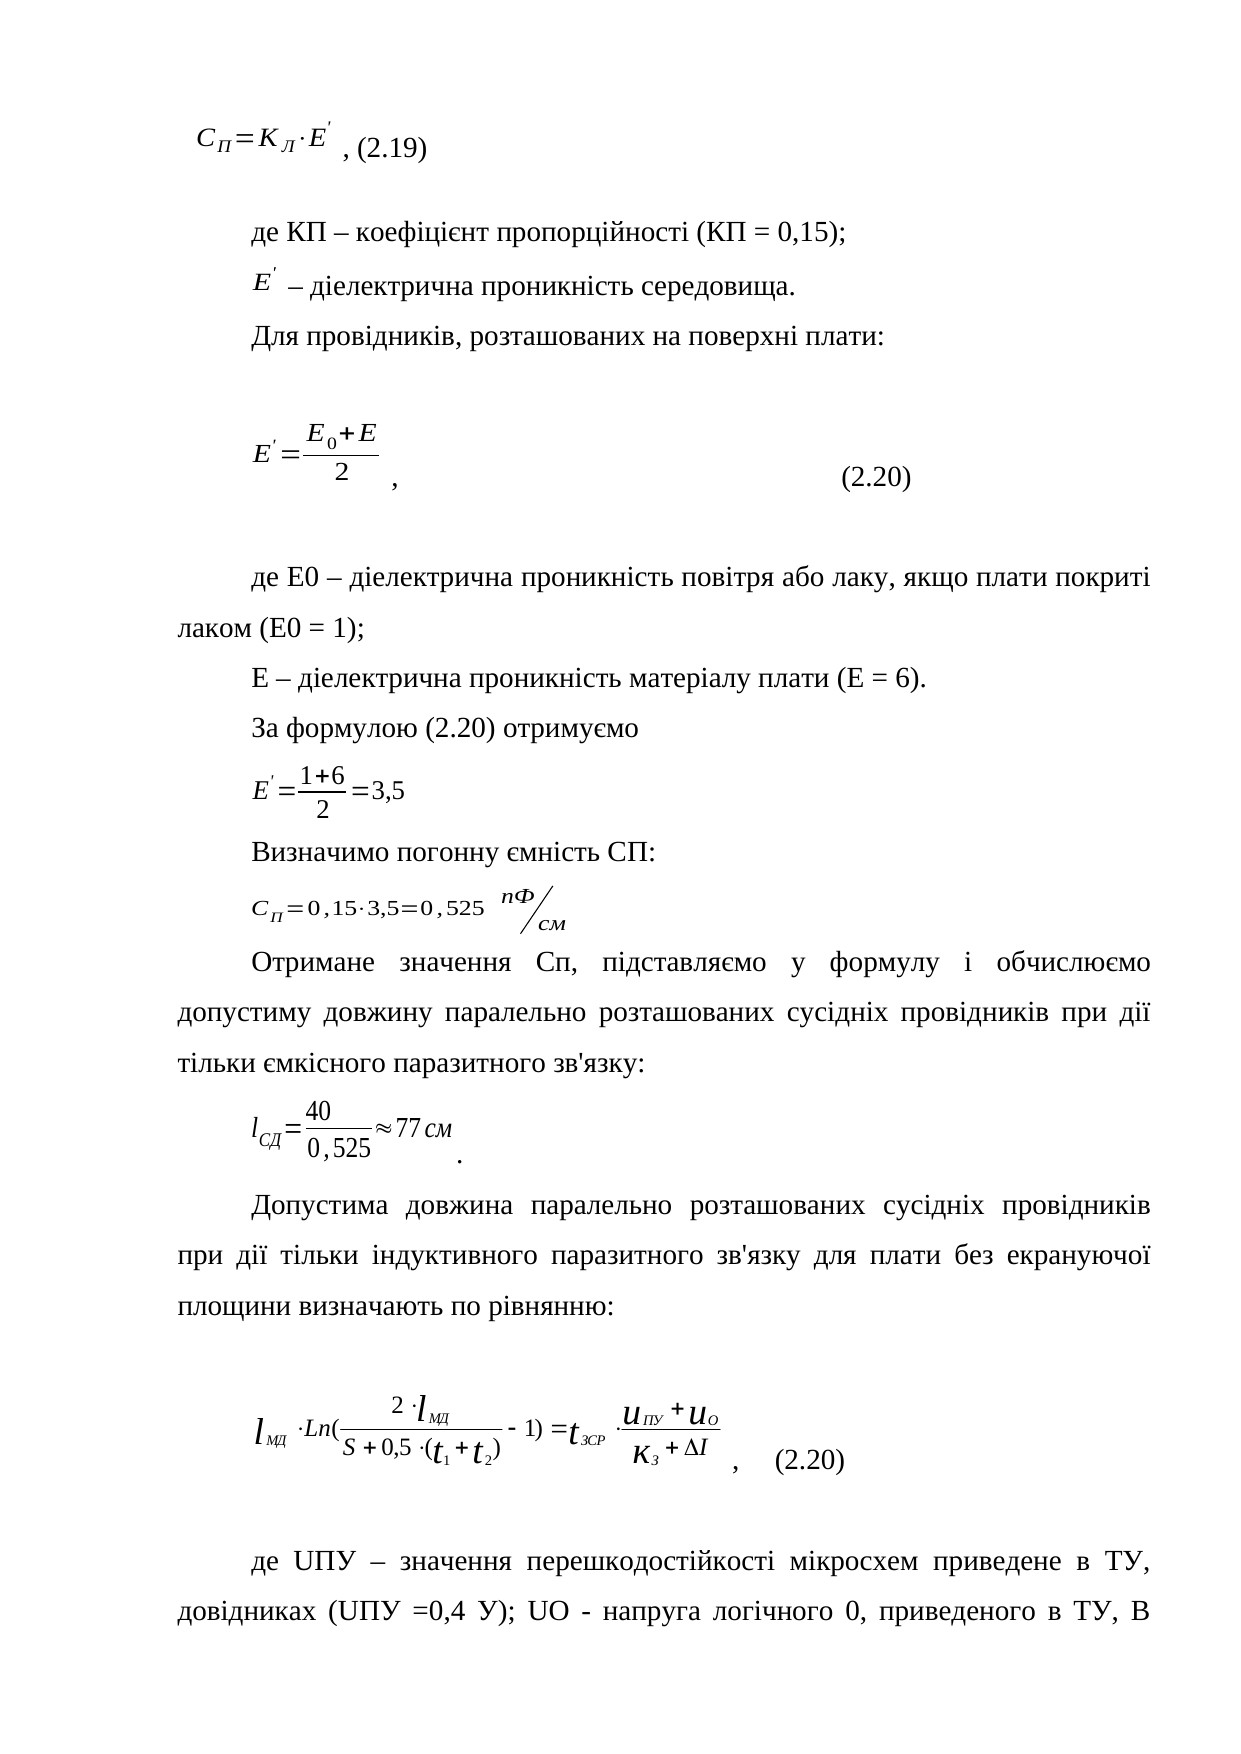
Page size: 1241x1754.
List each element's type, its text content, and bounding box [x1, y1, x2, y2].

text Допустима довжина паралельно розташованих сусідніх провідників при дії тільки індуктивного паразитного зв'язку для плати без екрануючої площини визначають по рівнянню: [177, 1187, 1152, 1321]
text де КП – коефіцієнт пропорційності (КП = 0,15); [177, 214, 1152, 247]
text , (2.20) [177, 419, 1152, 492]
text – діелектрична проникність середовища. [177, 264, 1152, 302]
text Отримане значення Сп, підставляємо у формулу і обчислюємо допустиму довжину паралельно розташованих сусідніх провідників при дії тільки ємкісного паразитного зв'язку: [177, 944, 1152, 1078]
text , (2.20) [177, 1388, 1152, 1476]
text Визначимо погонну ємність СП: [177, 834, 1152, 868]
text За формулою (2.20) отримуємо [177, 710, 1152, 744]
text Е – діелектрична проникність матеріалу плати (Е = 6). [177, 660, 1152, 694]
text де Е0 – діелектрична проникність повітря або лаку, якщо плати покриті лаком (Е0 = 1); [177, 559, 1152, 643]
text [177, 1543, 1152, 1627]
text . [177, 1095, 1152, 1170]
text Для провідників, розташованих на поверхні плати: [177, 318, 1152, 352]
